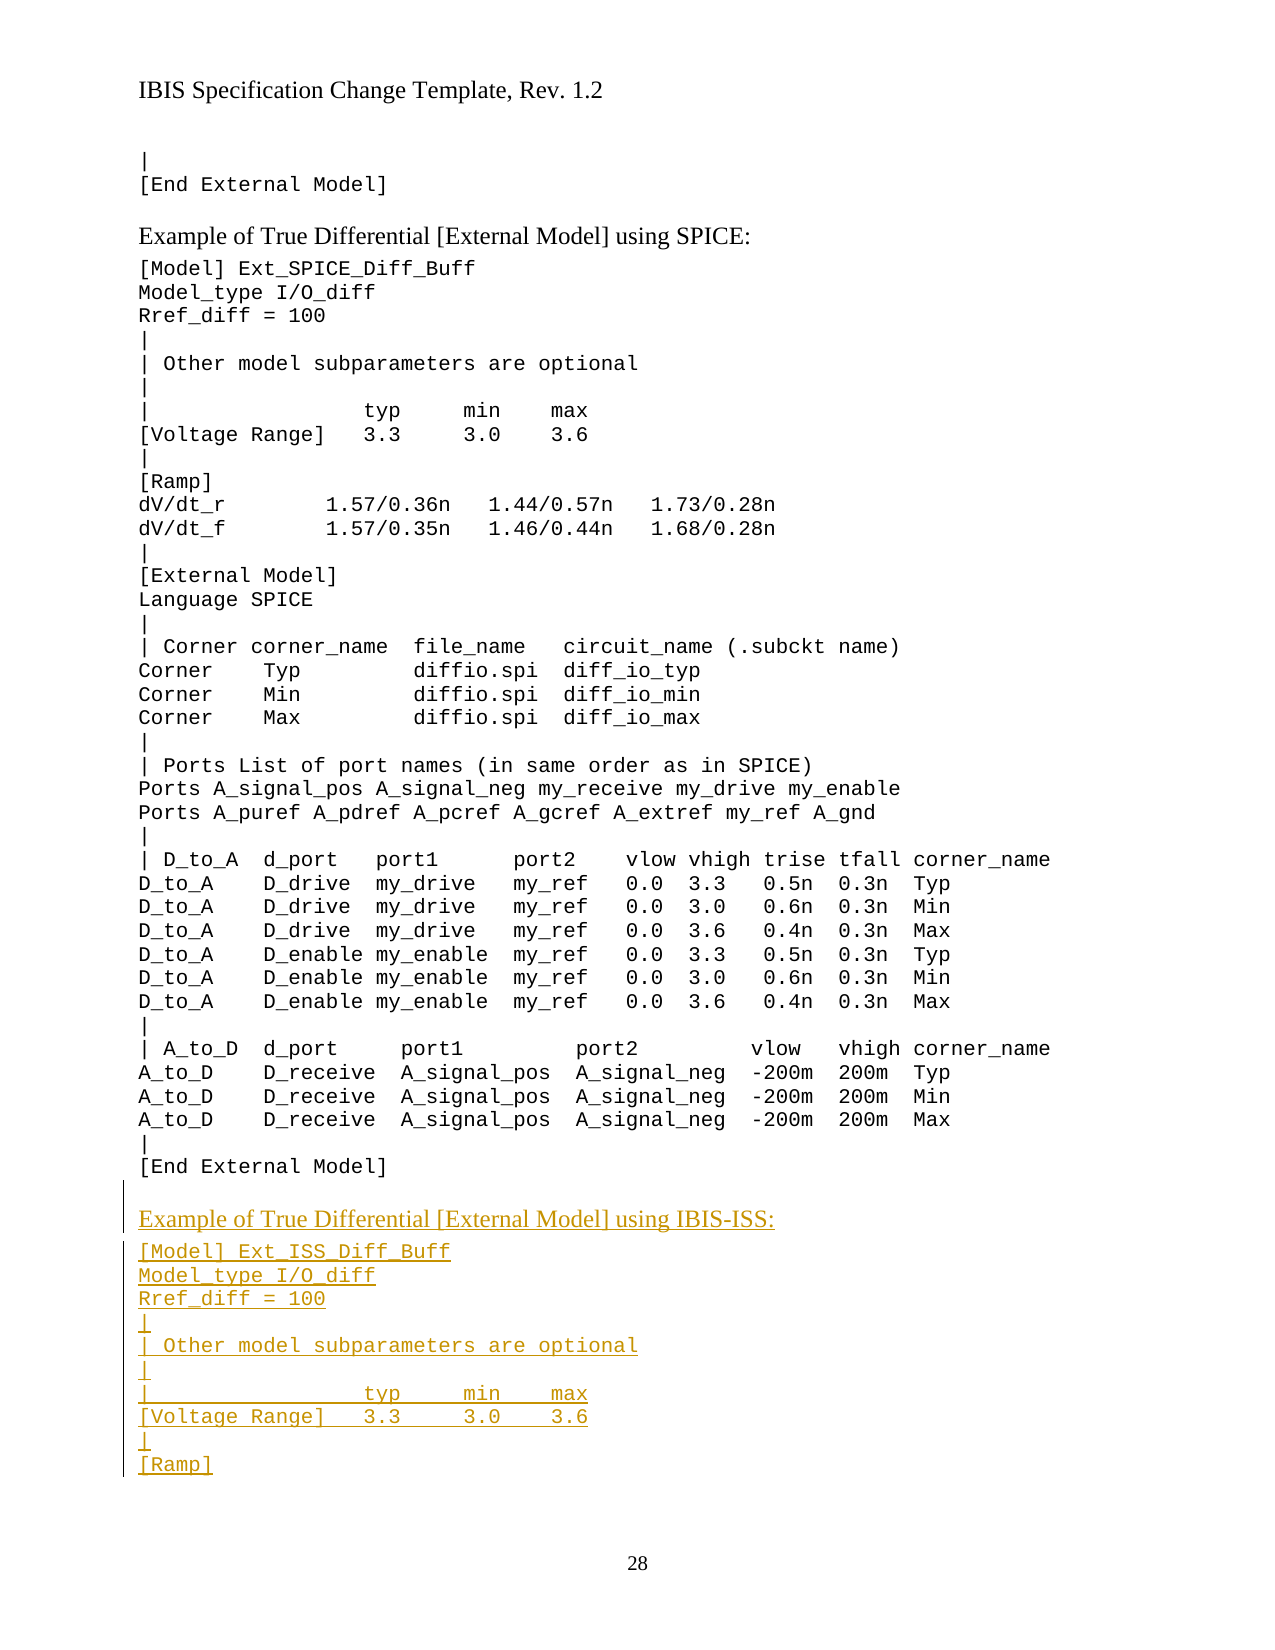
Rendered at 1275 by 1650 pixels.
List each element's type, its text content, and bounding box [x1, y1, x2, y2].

text D_to_A D_drive my_drive my_ref 0.0 3.6 0.4n 0.3n Max [138, 920, 1137, 944]
text Language SPICE [138, 589, 1137, 613]
text A_to_D D_receive A_signal_pos A_signal_neg -200m 200m Min [138, 1086, 1137, 1109]
text | Corner corner_name file_name circuit_name (.subckt name) [138, 636, 1137, 660]
text | D_to_A d_port port1 port2 vlow vhigh trise tfall corner_name [138, 849, 1137, 873]
text | [138, 329, 1137, 353]
text Rref_diff = 100 [138, 305, 1137, 329]
text A_to_D D_receive A_signal_pos A_signal_neg -200m 200m Typ [138, 1062, 1137, 1086]
text Example of True Differential [External Model] using SPICE: [138, 221, 1137, 250]
text Ports A_puref A_pdref A_pcref A_gcref A_extref my_ref A_gnd [138, 802, 1137, 826]
text | [138, 150, 1137, 174]
text Corner Min diffio.spi diff_io_min [138, 684, 1137, 707]
text Corner Max diffio.spi diff_io_max [138, 707, 1137, 731]
text D_to_A D_drive my_drive my_ref 0.0 3.3 0.5n 0.3n Typ [138, 873, 1137, 896]
text | Ports List of port names (in same order as in SPICE) [138, 754, 1137, 778]
text | [138, 376, 1137, 400]
text | [138, 731, 1137, 754]
text D_to_A D_enable my_enable my_ref 0.0 3.3 0.5n 0.3n Typ [138, 944, 1137, 967]
text D_to_A D_enable my_enable my_ref 0.0 3.0 0.6n 0.3n Min [138, 967, 1137, 991]
text | typ min max [138, 400, 1137, 423]
text | [138, 447, 1137, 471]
text Model_type I/O_diff [138, 282, 1137, 305]
text D_to_A D_drive my_drive my_ref 0.0 3.0 0.6n 0.3n Min [138, 896, 1137, 920]
text [End External Model] [138, 174, 1137, 197]
text [Model] Ext_SPICE_Diff_Buff [138, 258, 1137, 282]
text | A_to_D d_port port1 port2 vlow vhigh corner_name [138, 1038, 1137, 1062]
text | [138, 613, 1137, 636]
text Corner Typ diffio.spi diff_io_typ [138, 660, 1137, 684]
text [Voltage Range] 3.3 3.0 3.6 [138, 423, 1137, 447]
text [Ramp] [138, 471, 1137, 494]
text D_to_A D_enable my_enable my_ref 0.0 3.6 0.4n 0.3n Max [138, 991, 1137, 1015]
text dV/dt_r 1.57/0.36n 1.44/0.57n 1.73/0.28n [138, 494, 1137, 518]
text A_to_D D_receive A_signal_pos A_signal_neg -200m 200m Max [138, 1109, 1137, 1133]
text [End External Model] [138, 1157, 1137, 1180]
text dV/dt_f 1.57/0.35n 1.46/0.44n 1.68/0.28n [138, 518, 1137, 542]
text | [138, 542, 1137, 565]
text [External Model] [138, 565, 1137, 589]
text | [138, 1015, 1137, 1038]
text | [138, 826, 1137, 849]
text | [138, 1133, 1137, 1157]
text | Other model subparameters are optional [138, 353, 1137, 376]
text Ports A_signal_pos A_signal_neg my_receive my_drive my_enable [138, 778, 1137, 802]
